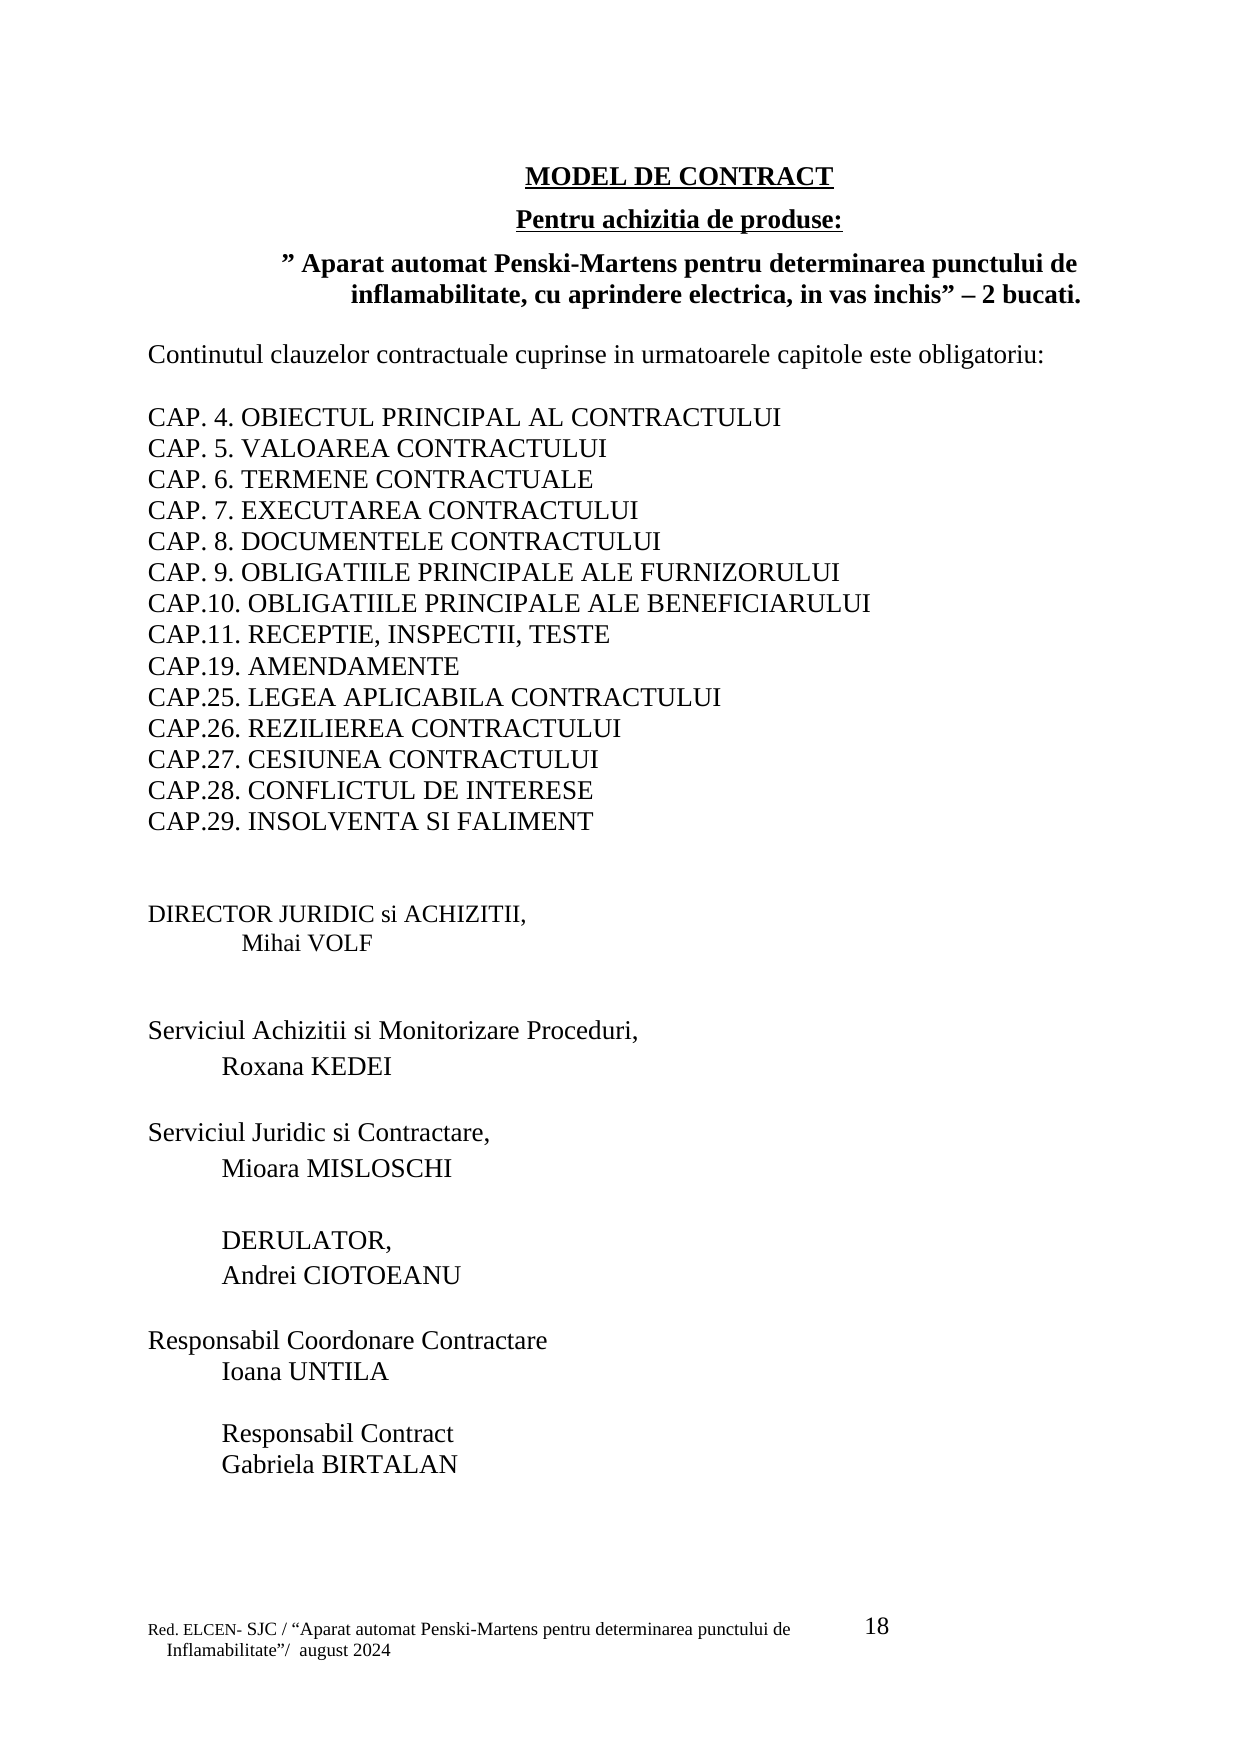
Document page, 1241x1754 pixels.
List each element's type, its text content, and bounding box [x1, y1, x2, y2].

text CAP.19. AMENDAMENTE [148, 650, 1211, 681]
text Serviciul Achizitii si Monitorizare Proceduri, [148, 1014, 1211, 1045]
text Andrei CIOTOEANU [148, 1259, 1211, 1291]
text CAP.26. REZILIEREA CONTRACTULUI [148, 712, 1211, 743]
text Responsabil Contract [148, 1417, 1211, 1448]
text DIRECTOR JURIDIC si ACHIZITII, [148, 899, 1211, 928]
text CAP.10. OBLIGATIILE PRINCIPALE ALE BENEFICIARULUI [148, 587, 1211, 619]
text CAP. 6. TERMENE CONTRACTUALE [148, 463, 1211, 494]
text ” Aparat automat Penski-Martens pentru determinarea punctului de [148, 247, 1211, 278]
subtitle Pentru achizitia de produse: [148, 204, 1211, 235]
text Responsabil Coordonare Contractare [148, 1324, 1211, 1355]
text CAP.25. LEGEA APLICABILA CONTRACTULUI [148, 681, 1211, 712]
text CAP. 9. OBLIGATIILE PRINCIPALE ALE FURNIZORULUI [148, 556, 1211, 587]
text CAP. 5. VALOAREA CONTRACTULUI [148, 432, 1211, 463]
text CAP.28. CONFLICTUL DE INTERESE [148, 774, 1211, 806]
text CAP. 7. EXECUTAREA CONTRACTULUI [148, 494, 1211, 525]
text Mioara MISLOSCHI [148, 1152, 1211, 1183]
subtitle MODEL DE CONTRACT [148, 160, 1211, 191]
text Mihai VOLF [241, 928, 1211, 956]
text CAP. 8. DOCUMENTELE CONTRACTULUI [148, 525, 1211, 556]
text CAP.27. CESIUNEA CONTRACTULUI [148, 743, 1211, 774]
text CAP.29. INSOLVENTA SI FALIMENT [148, 806, 1211, 837]
text CAP. 4. OBIECTUL PRINCIPAL AL CONTRACTULUI [148, 401, 1211, 432]
text Serviciul Juridic si Contractare, [148, 1117, 1211, 1148]
text DERULATOR, [148, 1224, 1211, 1255]
text Roxana KEDEI [221, 1050, 1211, 1081]
text Ioana UNTILA [148, 1355, 1211, 1386]
text Continutul clauzelor contractuale cuprinse in urmatoarele capitole este obligatoriu: [148, 338, 1211, 369]
text Gabriela BIRTALAN [148, 1448, 1211, 1480]
text CAP.11. RECEPTIE, INSPECTII, TESTE [148, 619, 1211, 650]
text inflamabilitate, cu aprindere electrica, in vas inchis” – 2 bucati. [221, 278, 1211, 309]
